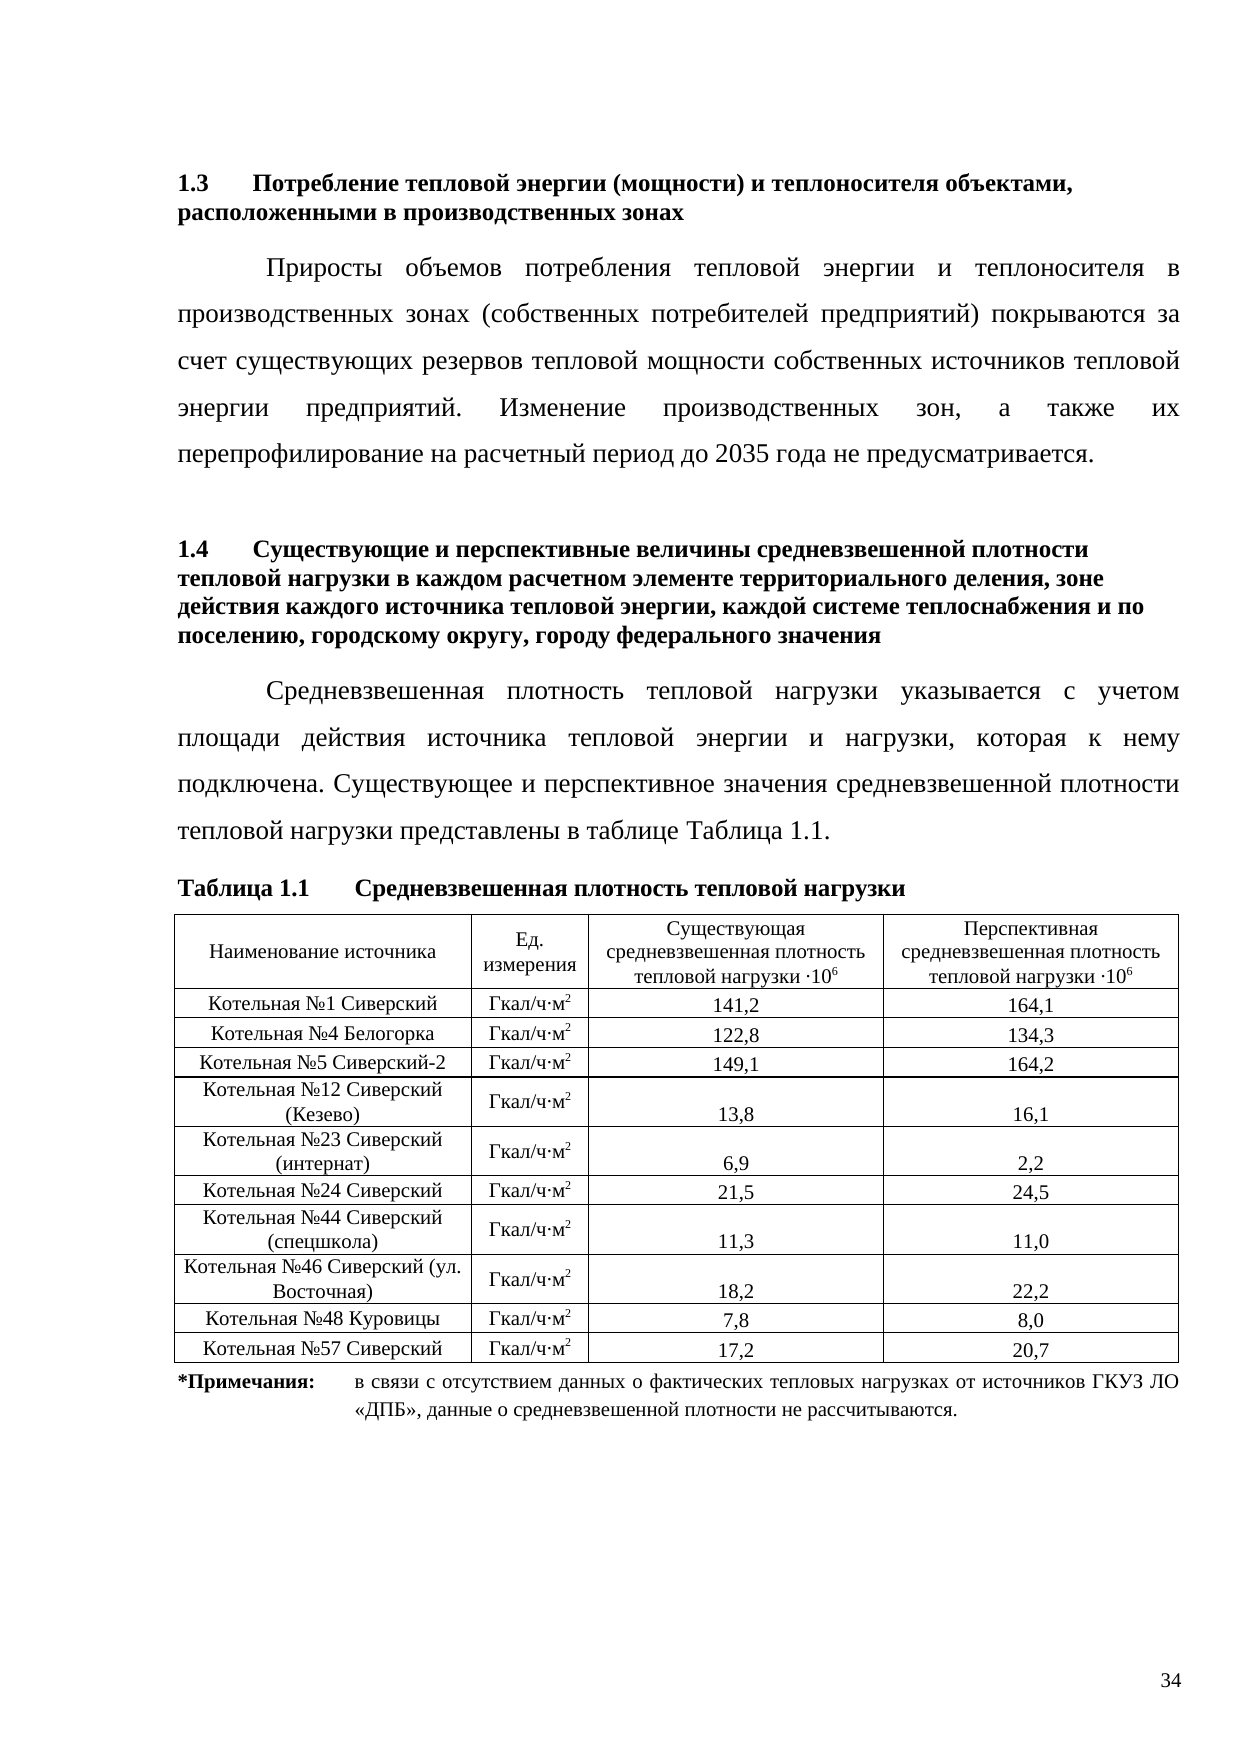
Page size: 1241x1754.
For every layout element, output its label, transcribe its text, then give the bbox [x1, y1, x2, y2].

text Средневзвешенная плотность тепловой нагрузки указывается с учетом площади действия источника тепловой энергии и нагрузки, которая к нему подключена. Существующее и перспективное значения средневзвешенной плотности тепловой нагрузки представлены в таблице 1.8. [177, 674, 1181, 845]
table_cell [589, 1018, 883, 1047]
subtitle Потребление тепловой энергии (мощности) и теплоносителя объектами, расположенными в производственных зонах [177, 168, 1181, 226]
text Приросты объемов потребления тепловой энергии и теплоносителя в производственных зонах (собственных потребителей предприятий) покрываются за счет существующих резервов тепловой мощности собственных источников тепловой энергии предприятий. Изменение производственных зон, а также их перепрофилирование на расчетный период до 2035 года не предусматривается. [177, 251, 1181, 468]
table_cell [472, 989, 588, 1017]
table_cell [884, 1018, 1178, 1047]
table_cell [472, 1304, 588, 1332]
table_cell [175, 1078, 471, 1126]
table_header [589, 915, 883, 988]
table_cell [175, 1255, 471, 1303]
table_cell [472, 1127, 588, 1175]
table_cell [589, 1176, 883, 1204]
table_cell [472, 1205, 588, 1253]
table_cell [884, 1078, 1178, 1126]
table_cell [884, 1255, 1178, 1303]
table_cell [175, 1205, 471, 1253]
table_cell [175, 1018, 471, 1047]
text Средневзвешенная плотность тепловой нагрузки [177, 873, 1181, 902]
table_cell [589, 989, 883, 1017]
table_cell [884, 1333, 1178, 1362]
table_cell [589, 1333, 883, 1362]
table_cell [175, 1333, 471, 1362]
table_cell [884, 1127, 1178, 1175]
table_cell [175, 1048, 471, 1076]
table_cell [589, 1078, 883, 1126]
subtitle Существующие и перспективные величины средневзвешенной плотности тепловой нагрузки в каждом расчетном элементе территориального деления, зоне действия каждого источника тепловой энергии, каждой системе теплоснабжения и по поселению, городскому округу, городу федерального значения [177, 534, 1181, 649]
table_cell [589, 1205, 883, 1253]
text *Примечания: в связи с отсутствием данных о фактических тепловых нагрузках от источников ГКУЗ ЛО «ДПБ», данные о средневзвешенной плотности не рассчитываются. [177, 1369, 1181, 1421]
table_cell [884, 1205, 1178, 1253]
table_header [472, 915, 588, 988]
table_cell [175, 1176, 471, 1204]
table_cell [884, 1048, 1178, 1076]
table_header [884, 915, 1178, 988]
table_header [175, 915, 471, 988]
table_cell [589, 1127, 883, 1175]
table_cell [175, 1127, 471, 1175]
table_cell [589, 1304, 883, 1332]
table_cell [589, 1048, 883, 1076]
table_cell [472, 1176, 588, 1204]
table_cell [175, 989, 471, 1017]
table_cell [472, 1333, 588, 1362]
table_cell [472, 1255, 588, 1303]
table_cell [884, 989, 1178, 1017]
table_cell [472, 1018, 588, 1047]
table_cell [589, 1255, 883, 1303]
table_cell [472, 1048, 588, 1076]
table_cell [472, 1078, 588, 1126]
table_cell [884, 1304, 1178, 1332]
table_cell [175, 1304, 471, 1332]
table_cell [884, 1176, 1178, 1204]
